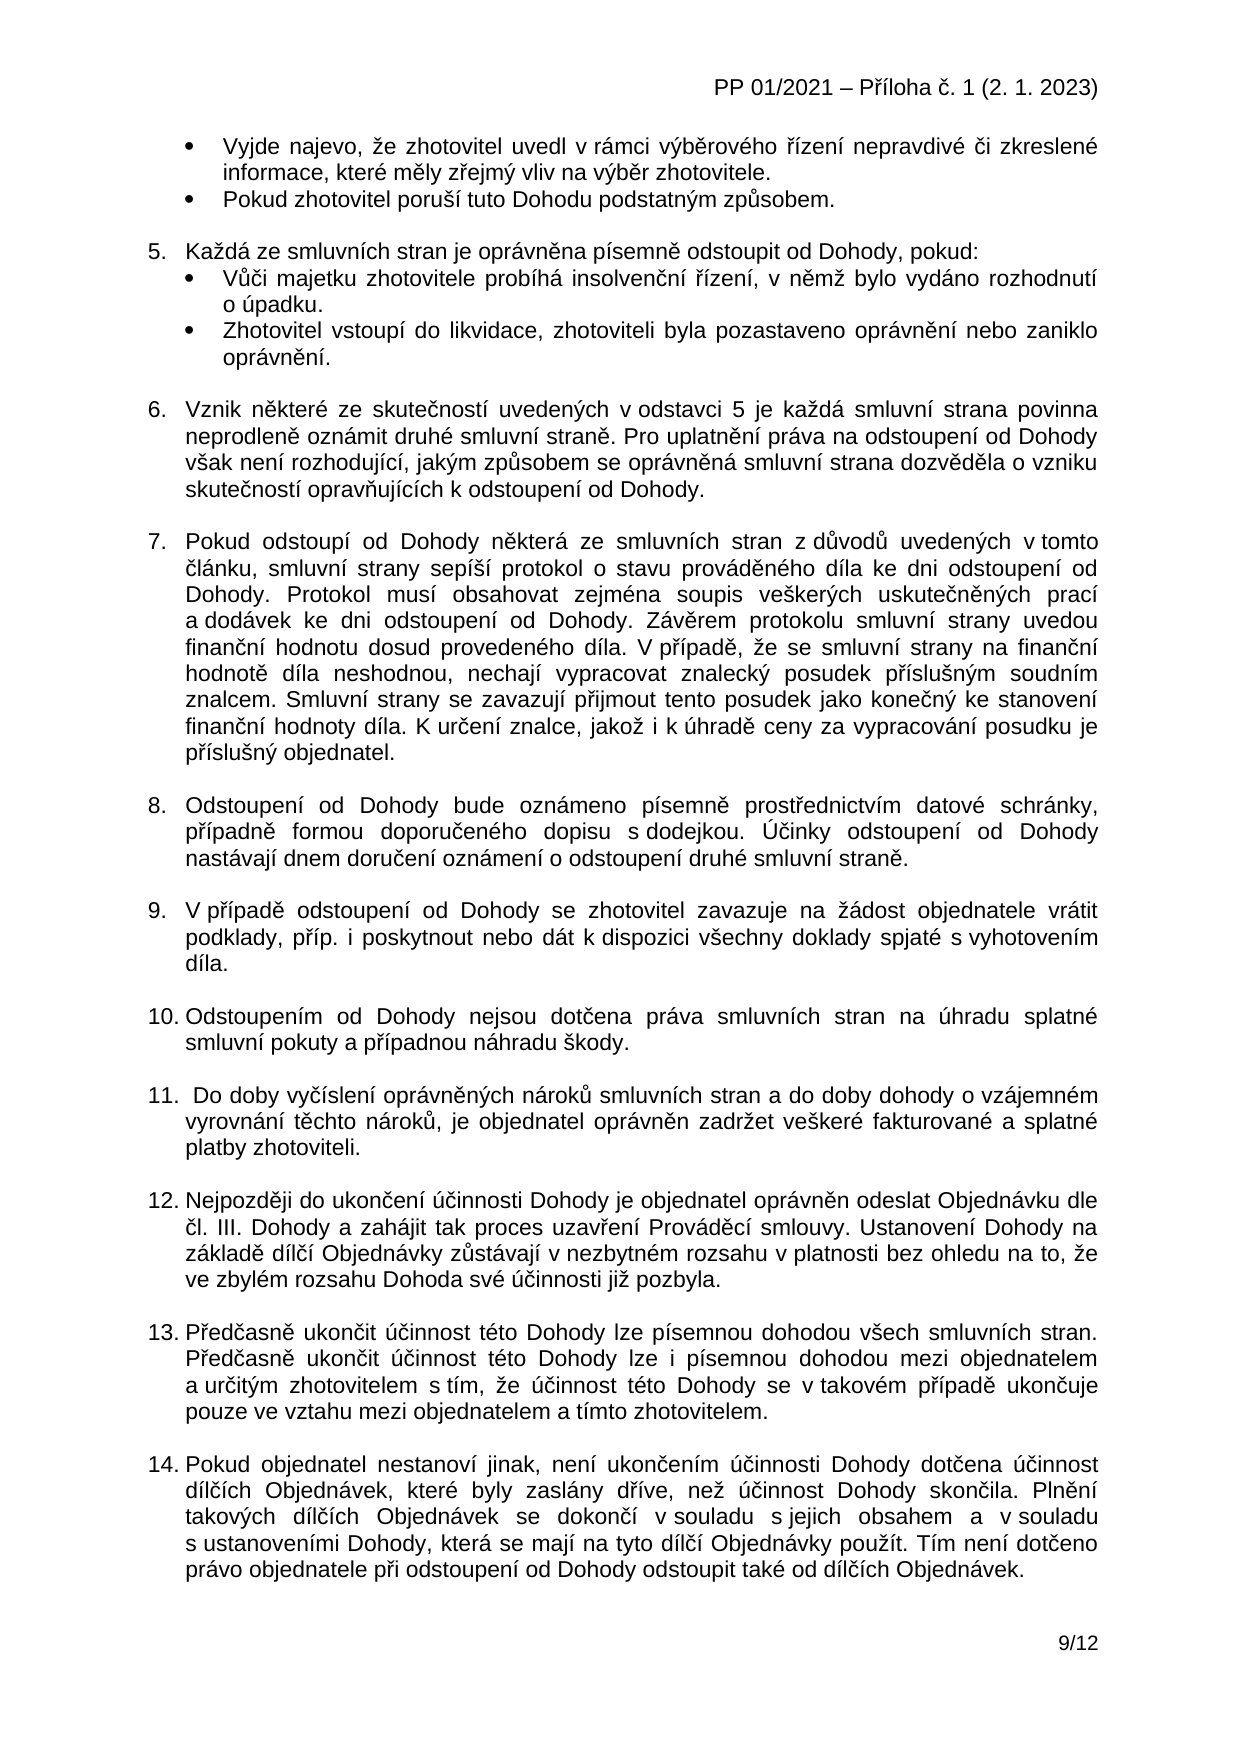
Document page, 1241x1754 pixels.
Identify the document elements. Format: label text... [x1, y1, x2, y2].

list Vůči majetku zhotovitele probíhá insolvenční řízení, v němž bylo vydáno rozhodnutí o úpadku. [185, 265, 1098, 317]
list Nejpozději do ukončení účinnosti Dohody je objednatel oprávněn odeslat Objednávku dle čl. III. Dohody a zahájit tak proces uzavření Prováděcí smlouvy. Ustanovení Dohody na základě dílčí Objednávky zůstávají v nezbytném rozsahu v platnosti bez ohledu na to, že ve zbylém rozsahu Dohoda své účinnosti již pozbyla. [148, 1187, 1098, 1292]
list Pokud odstoupí od Dohody některá ze smluvních stran z důvodů uvedených v tomto článku, smluvní strany sepíší protokol o stavu prováděného díla ke dni odstoupení od Dohody. Protokol musí obsahovat zejména soupis veškerých uskutečněných prací a dodávek ke dni odstoupení od Dohody. Závěrem protokolu smluvní strany uvedou finanční hodnotu dosud provedeného díla. V případě, že se smluvní strany na finanční hodnotě díla neshodnou, nechají vypracovat znalecký posudek příslušným soudním znalcem. Smluvní strany se zavazují přijmout tento posudek jako konečný ke stanovení finanční hodnoty díla. K určení znalce, jakož i k úhradě ceny za vypracování posudku je příslušný objednatel. [148, 528, 1098, 765]
list Vyjde najevo, že zhotovitel uvedl v rámci výběrového řízení nepravdivé či zkreslené informace, které měly zřejmý vliv na výběr zhotovitele. [185, 133, 1098, 186]
list Odstoupení od Dohody bude oznámeno písemně prostřednictvím datové schránky, případně formou doporučeného dopisu s dodejkou. Účinky odstoupení od Dohody nastávají dnem doručení oznámení o odstoupení druhé smluvní straně. [148, 792, 1098, 871]
list Vznik některé ze skutečností uvedených v odstavci 5 je každá smluvní strana povinna neprodleně oznámit druhé smluvní straně. Pro uplatnění práva na odstoupení od Dohody však není rozhodující, jakým způsobem se oprávněná smluvní strana dozvěděla o vzniku skutečností opravňujících k odstoupení od Dohody. [148, 396, 1098, 502]
list Pokud objednatel nestanoví jinak, není ukončením účinnosti Dohody dotčena účinnost dílčích Objednávek, které byly zaslány dříve, než účinnost Dohody skončila. Plnění takových dílčích Objednávek se dokončí v souladu s jejich obsahem a v souladu s ustanoveními Dohody, která se mají na tyto dílčí Objednávky použít. Tím není dotčeno právo objednatele při odstoupení od Dohody odstoupit také od dílčích Objednávek. [148, 1451, 1098, 1582]
list Předčasně ukončit účinnost této Dohody lze písemnou dohodou všech smluvních stran. Předčasně ukončit účinnost této Dohody lze i písemnou dohodou mezi objednatelem a určitým zhotovitelem s tím, že účinnost této Dohody se v takovém případě ukončuje pouze ve vztahu mezi objednatelem a tímto zhotovitelem. [148, 1319, 1098, 1424]
list Do doby vyčíslení oprávněných nároků smluvních stran a do doby dohody o vzájemném vyrovnání těchto nároků, je objednatel oprávněn zadržet veškeré fakturované a splatné platby zhotoviteli. [148, 1082, 1098, 1161]
list Každá ze smluvních stran je oprávněna písemně odstoupit od Dohody, pokud: [148, 238, 1098, 265]
list Pokud zhotovitel poruší tuto Dohodu podstatným způsobem. [185, 186, 1098, 212]
list V případě odstoupení od Dohody se zhotovitel zavazuje na žádost objednatele vrátit podklady, příp. i poskytnout nebo dát k dispozici všechny doklady spjaté s vyhotovením díla. [148, 897, 1098, 976]
list Zhotovitel vstoupí do likvidace, zhotoviteli byla pozastaveno oprávnění nebo zaniklo oprávnění. [185, 317, 1098, 370]
list Odstoupením od Dohody nejsou dotčena práva smluvních stran na úhradu splatné smluvní pokuty a případnou náhradu škody. [148, 1003, 1098, 1055]
